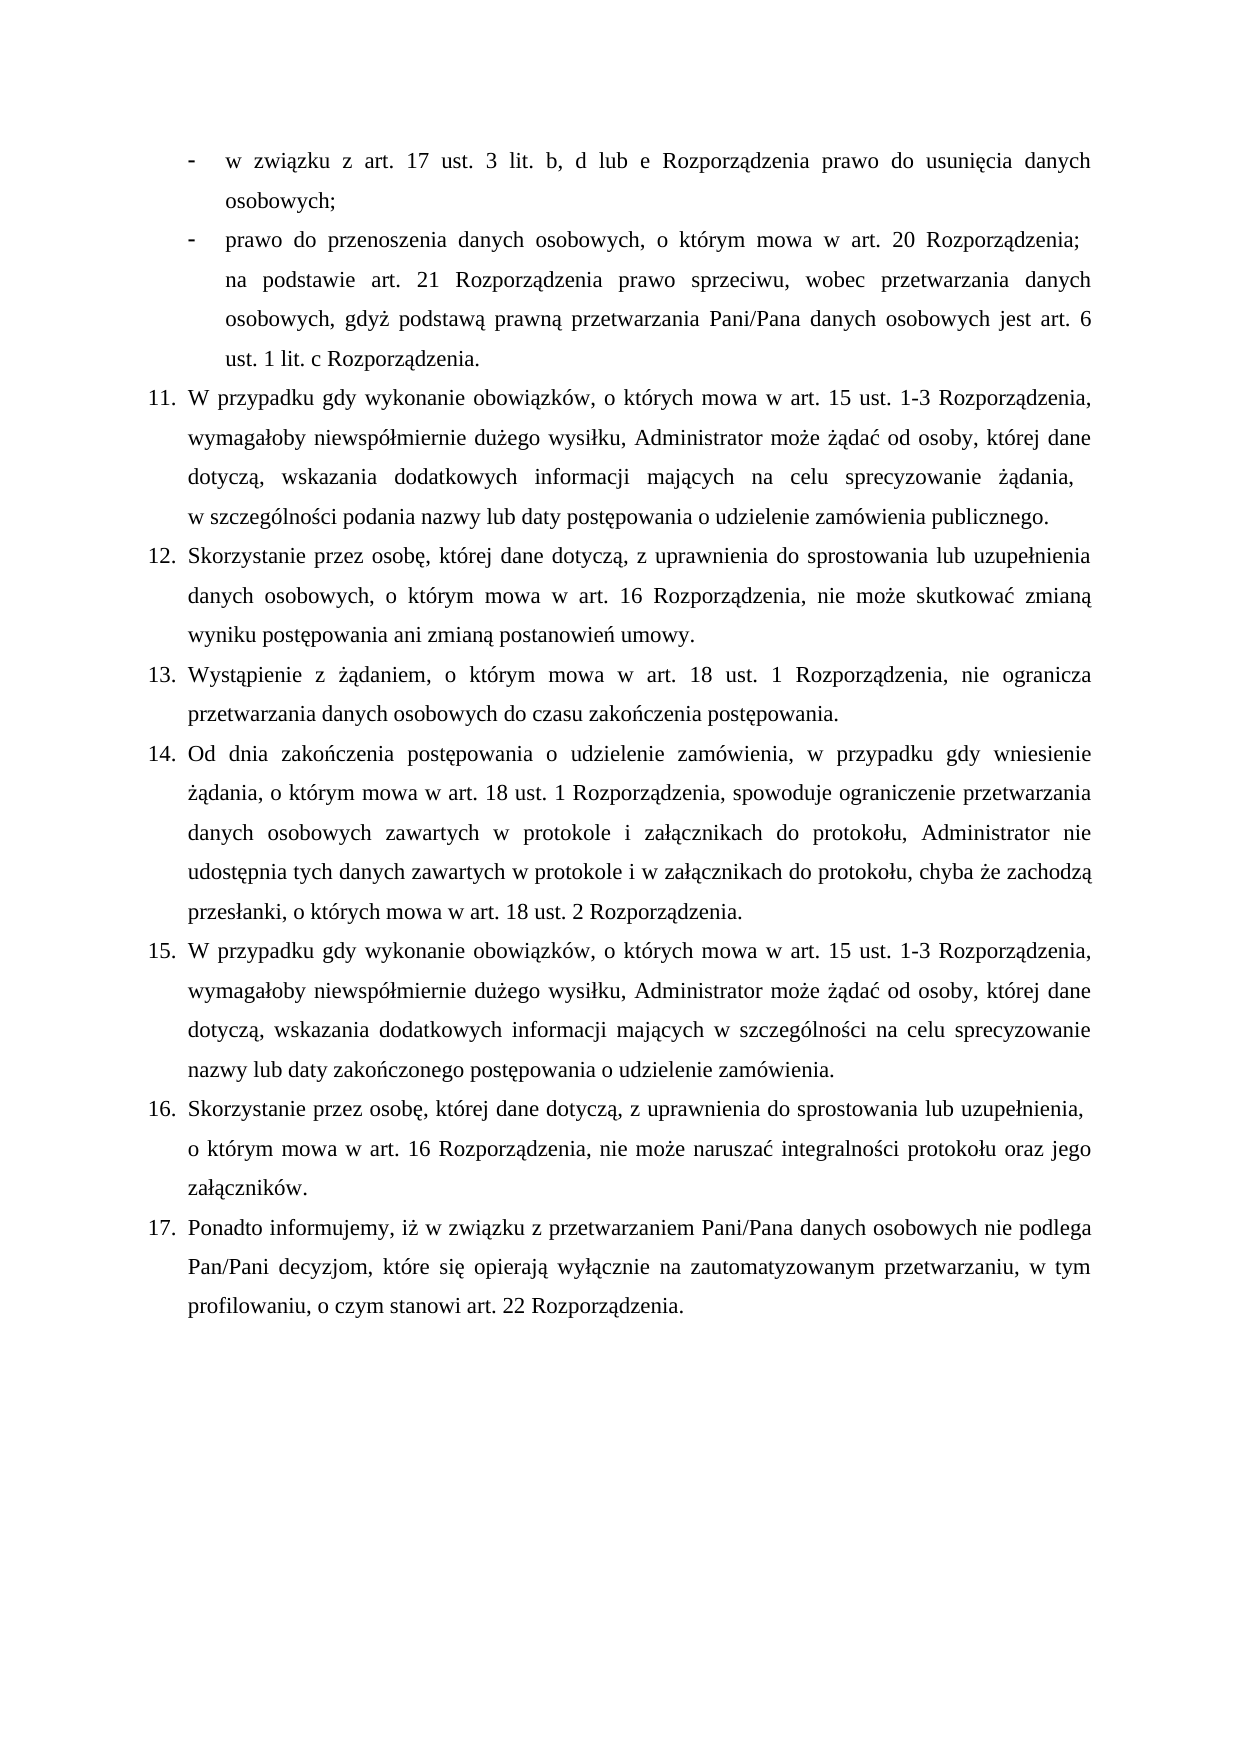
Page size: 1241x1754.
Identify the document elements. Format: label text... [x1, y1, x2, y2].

list W przypadku gdy wykonanie obowiązków, o których mowa w art. 15 ust. 1-3 Rozporządzenia, wymagałoby niewspółmiernie dużego wysiłku, Administrator może żądać od osoby, której dane dotyczą, wskazania dodatkowych informacji mających na celu sprecyzowanie żądania, w szczególności podania nazwy lub daty postępowania o udzielenie zamówienia publicznego. [148, 384, 1093, 529]
list Skorzystanie przez osobę, której dane dotyczą, z uprawnienia do sprostowania lub uzupełnienia, o którym mowa w art. 16 Rozporządzenia, nie może naruszać integralności protokołu oraz jego załączników. [148, 1095, 1093, 1200]
list Od dnia zakończenia postępowania o udzielenie zamówienia, w przypadku gdy wniesienie żądania, o którym mowa w art. 18 ust. 1 Rozporządzenia, spowoduje ograniczenie przetwarzania danych osobowych zawartych w protokole i załącznikach do protokołu, Administrator nie udostępnia tych danych zawartych w protokole i w załącznikach do protokołu, chyba że zachodzą przesłanki, o których mowa w art. 18 ust. 2 Rozporządzenia. [148, 740, 1093, 924]
list W przypadku gdy wykonanie obowiązków, o których mowa w art. 15 ust. 1-3 Rozporządzenia, wymagałoby niewspółmiernie dużego wysiłku, Administrator może żądać od osoby, której dane dotyczą, wskazania dodatkowych informacji mających w szczególności na celu sprecyzowanie nazwy lub daty zakończonego postępowania o udzielenie zamówienia. [148, 937, 1093, 1082]
list Ponadto informujemy, iż w związku z przetwarzaniem Pani/Pana danych osobowych nie podlega Pan/Pani decyzjom, które się opierają wyłącznie na zautomatyzowanym przetwarzaniu, w tym profilowaniu, o czym stanowi art. 22 Rozporządzenia. [148, 1213, 1093, 1319]
list prawo do przenoszenia danych osobowych, o którym mowa w art. 20 Rozporządzenia; na podstawie art. 21 Rozporządzenia prawo sprzeciwu, wobec przetwarzania danych osobowych, gdyż podstawą prawną przetwarzania Pani/Pana danych osobowych jest art. 6 ust. 1 lit. c Rozporządzenia. [188, 227, 1093, 371]
list Skorzystanie przez osobę, której dane dotyczą, z uprawnienia do sprostowania lub uzupełnienia danych osobowych, o którym mowa w art. 16 Rozporządzenia, nie może skutkować zmianą wyniku postępowania ani zmianą postanowień umowy. [148, 542, 1093, 648]
list w związku z art. 17 ust. 3 lit. b, d lub e Rozporządzenia prawo do usunięcia danych osobowych; [188, 148, 1093, 213]
list Wystąpienie z żądaniem, o którym mowa w art. 18 ust. 1 Rozporządzenia, nie ogranicza przetwarzania danych osobowych do czasu zakończenia postępowania. [148, 661, 1093, 727]
